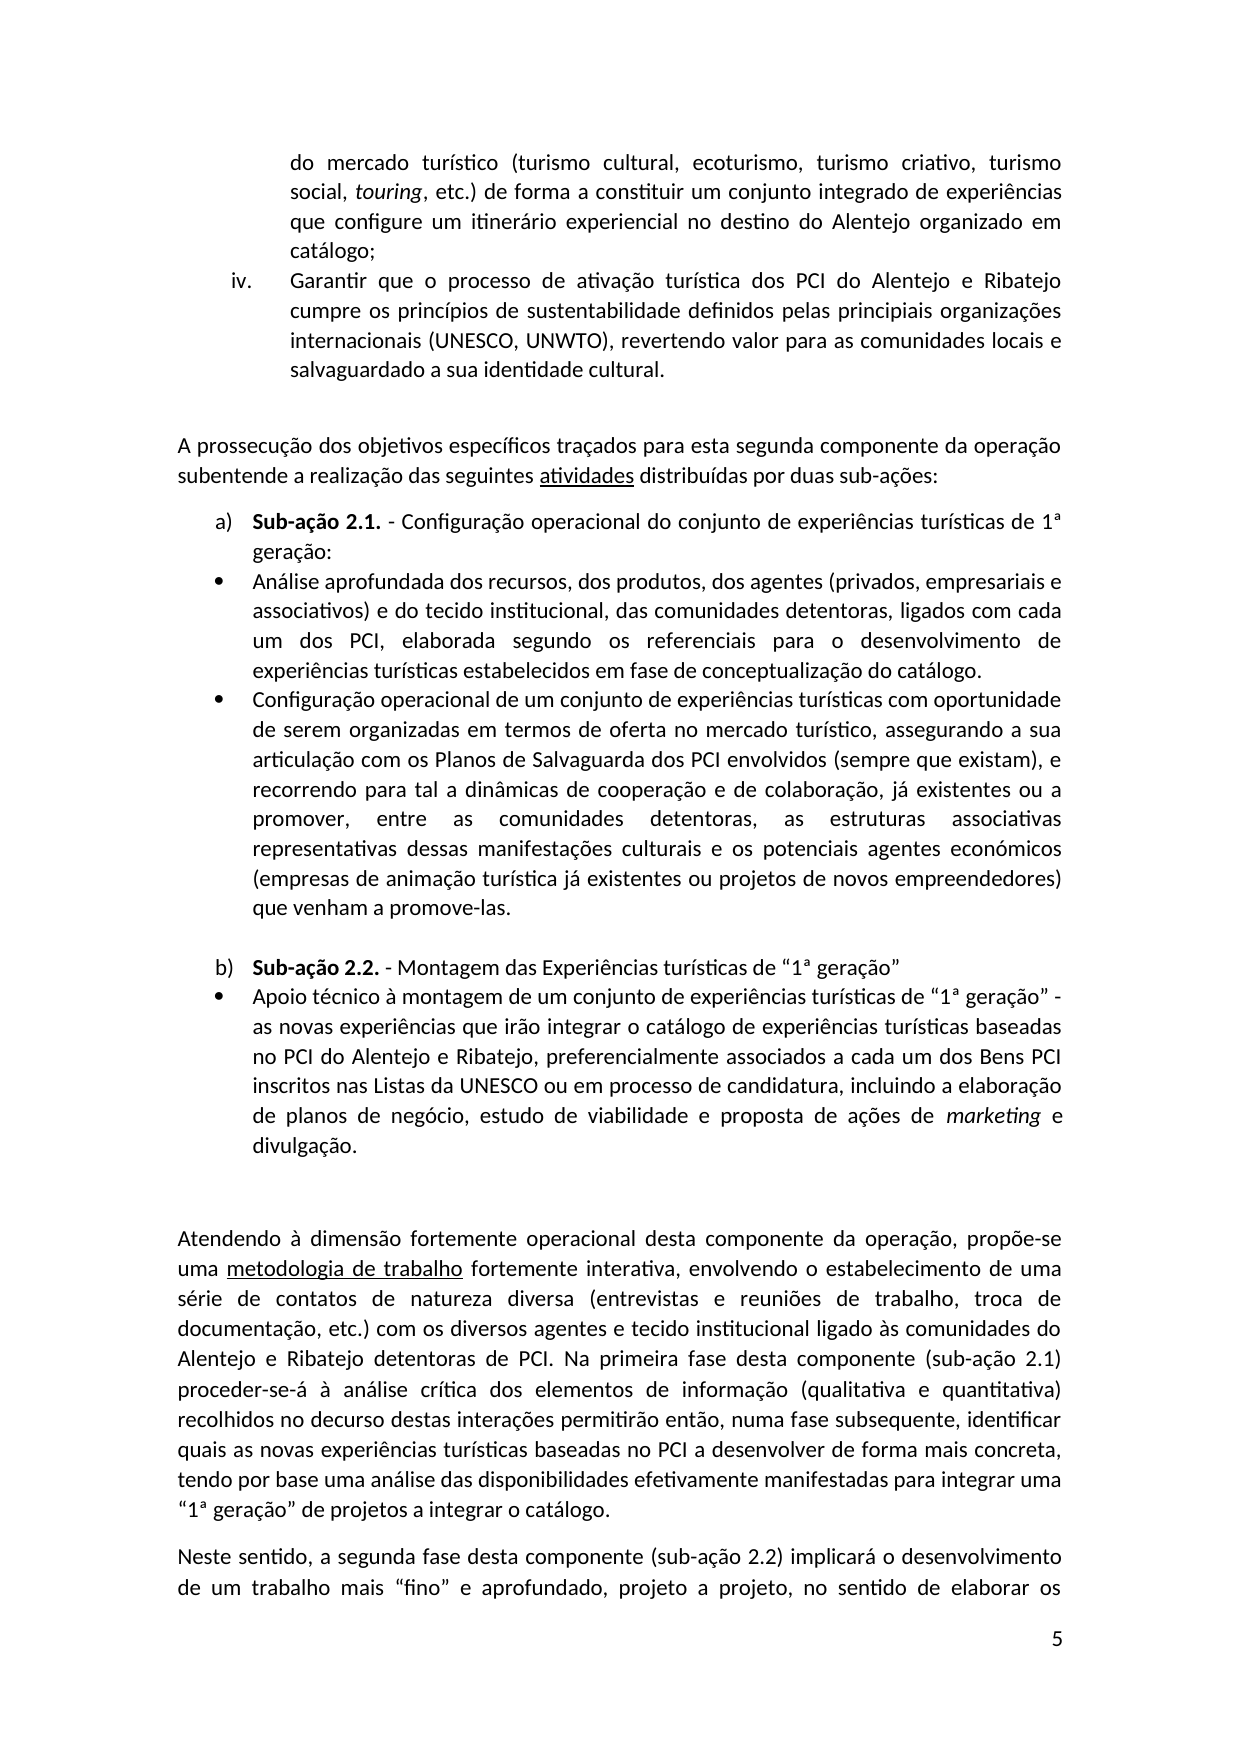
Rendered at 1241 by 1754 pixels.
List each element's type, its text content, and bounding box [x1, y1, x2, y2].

list Sub-ação 2.1. - Configuração operacional do conjunto de experiências turísticas de 1ª geração: [215, 507, 1063, 565]
list Configuração operacional de um conjunto de experiências turísticas com oportunidade de serem organizadas em termos de oferta no mercado turístico, assegurando a sua articulação com os Planos de Salvaguarda dos PCI envolvidos (sempre que existam), e recorrendo para tal a dinâmicas de cooperação e de colaboração, já existentes ou a promover, entre as comunidades detentoras, as estruturas associativas representativas dessas manifestações culturais e os potenciais agentes económicos (empresas de animação turística já existentes ou projetos de novos empreendedores) que venham a promove-las. [215, 686, 1063, 921]
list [252, 148, 1063, 265]
list Apoio técnico à montagem de um conjunto de experiências turísticas de “1ª geração” - as novas experiências que irão integrar o catálogo de experiências turísticas baseadas no PCI do Alentejo e Ribatejo, preferencialmente associados a cada um dos Bens PCI inscritos nas Listas da UNESCO ou em processo de candidatura, incluindo a elaboração de planos de negócio, estudo de viabilidade e proposta de ações de marketing e divulgação. [215, 982, 1063, 1159]
list Garantir que o processo de ativação turística dos PCI do Alentejo e Ribatejo cumpre os princípios de sustentabilidade definidos pelas principiais organizações internacionais (UNESCO, UNWTO), revertendo valor para as comunidades locais e salvaguardado a sua identidade cultural. [252, 266, 1063, 383]
text Atendendo à dimensão fortemente operacional desta componente da operação, propõe-se uma metodologia de trabalho fortemente interativa, envolvendo o estabelecimento de uma série de contatos de natureza diversa (entrevistas e reuniões de trabalho, troca de documentação, etc.) com os diversos agentes e tecido institucional ligado às comunidades do Alentejo e Ribatejo detentoras de PCI. Na primeira fase desta componente (sub-ação 2.1) proceder-se-á à análise crítica dos elementos de informação (qualitativa e quantitativa) recolhidos no decurso destas interações permitirão então, numa fase subsequente, identificar quais as novas experiências turísticas baseadas no PCI a desenvolver de forma mais concreta, tendo por base uma análise das disponibilidades efetivamente manifestadas para integrar uma “1ª geração” de projetos a integrar o catálogo. [177, 1224, 1063, 1523]
list Sub-ação 2.2. - Montagem das Experiências turísticas de “1ª geração” [215, 953, 1063, 981]
list Análise aprofundada dos recursos, dos produtos, dos agentes (privados, empresariais e associativos) e do tecido institucional, das comunidades detentoras, ligados com cada um dos PCI, elaborada segundo os referenciais para o desenvolvimento de experiências turísticas estabelecidos em fase de conceptualização do catálogo. [215, 567, 1063, 684]
text A prossecução dos objetivos específicos traçados para esta segunda componente da operação subentende a realização das seguintes atividades distribuídas por duas sub-ações: [177, 431, 1063, 489]
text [177, 1542, 1063, 1601]
